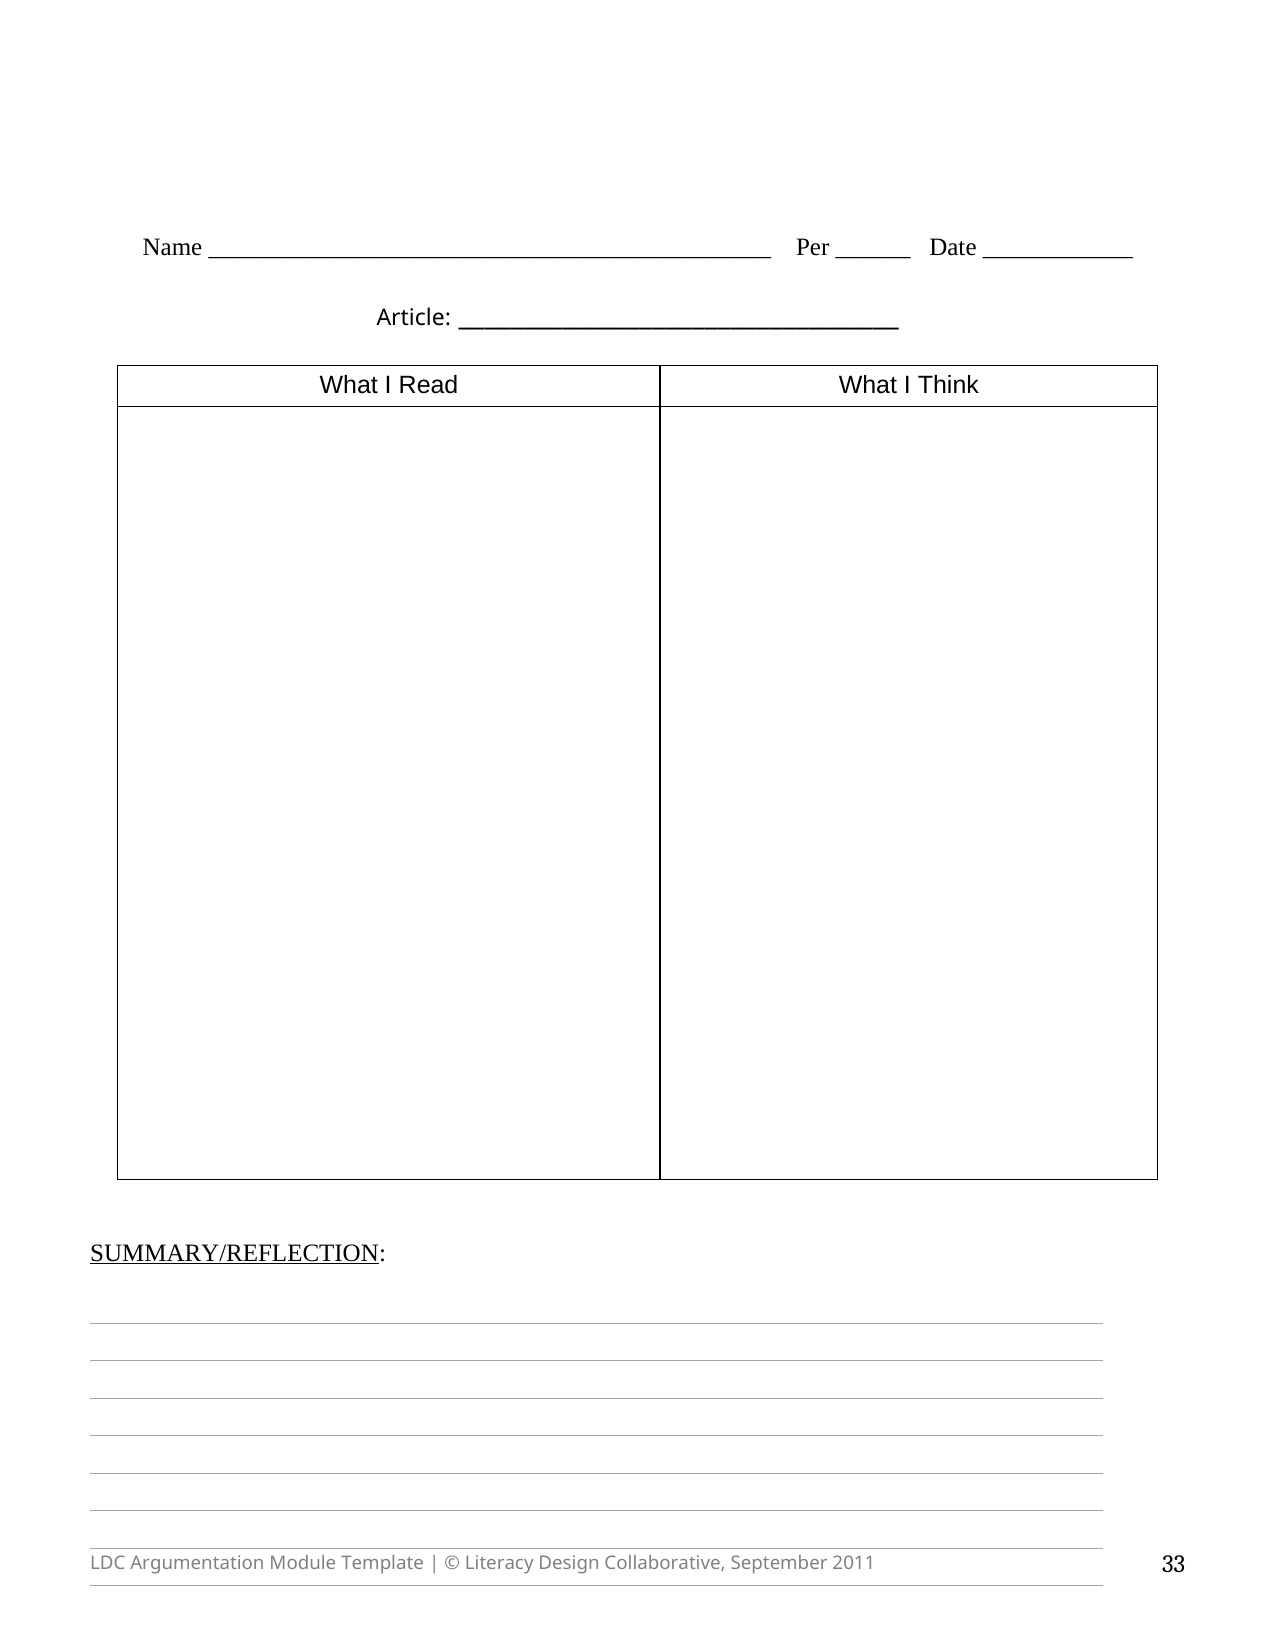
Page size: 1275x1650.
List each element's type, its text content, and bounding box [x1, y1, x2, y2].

text Name _____________________________________________ Per ______ Date ____________ [90, 232, 1185, 260]
table_header What I Think [661, 366, 1157, 406]
table_cell [118, 407, 659, 1179]
text SUMMARY/REFLECTION: [90, 1238, 1185, 1266]
table_header What I Read [118, 366, 659, 406]
table_cell [661, 407, 1157, 1179]
text Article: __________________________________ [90, 294, 1185, 334]
